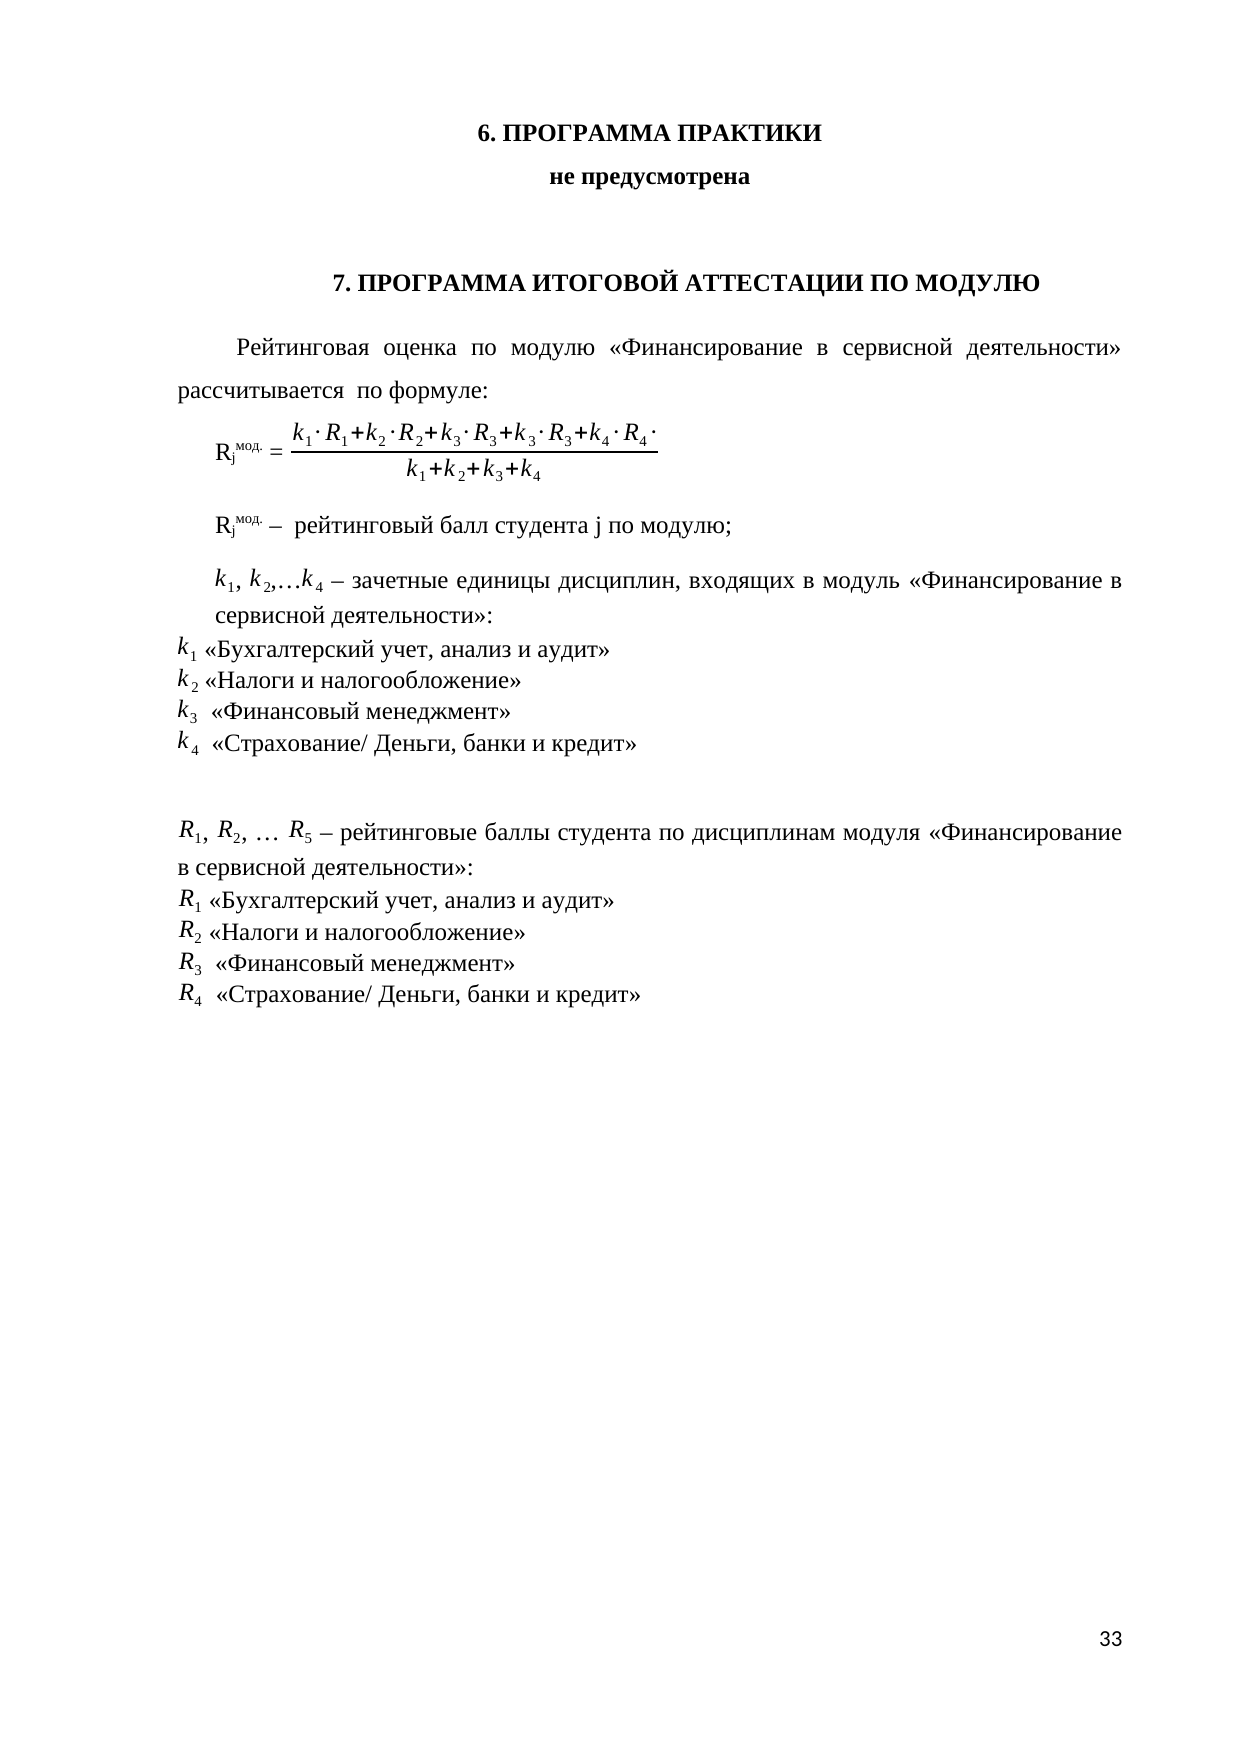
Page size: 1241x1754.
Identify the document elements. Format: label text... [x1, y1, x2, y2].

text Rjмод. = [215, 418, 1122, 485]
text , , … – рейтинговые баллы студента по дисциплинам модуля «Финансирование в сервисной деятельности»: [177, 815, 1122, 880]
text «Финансовый менеджмент» [177, 696, 1122, 727]
text «Финансовый менеджмент» [177, 947, 1122, 979]
text 6. ПРОГРАММА ПРАКТИКИ [177, 118, 1122, 147]
text Рейтинговая оценка по модулю «Финансирование в сервисной деятельности» рассчитывается по формуле: [177, 332, 1122, 404]
text «Налоги и налогообложение» [177, 916, 1122, 947]
text «Страхование/ Деньги, банки и кредит» [177, 727, 1122, 758]
text «Бухгалтерский учет, анализ и аудит» [177, 884, 1122, 916]
text «Налоги и налогообложение» [177, 664, 1122, 696]
text , ,… – зачетные единицы дисциплин, входящих в модуль «Финансирование в сервисной деятельности»: [215, 564, 1122, 629]
text Rjмод. – рейтинговый балл студента j по модулю; [215, 510, 1122, 539]
text не предусмотрена [177, 161, 1122, 190]
text «Страхование/ Деньги, банки и кредит» [177, 979, 1122, 1010]
text 7. ПРОГРАММА ИТОГОВОЙ АТТЕСТАЦИИ ПО МОДУЛЮ [177, 268, 1122, 297]
text «Бухгалтерский учет, анализ и аудит» [177, 633, 1122, 664]
